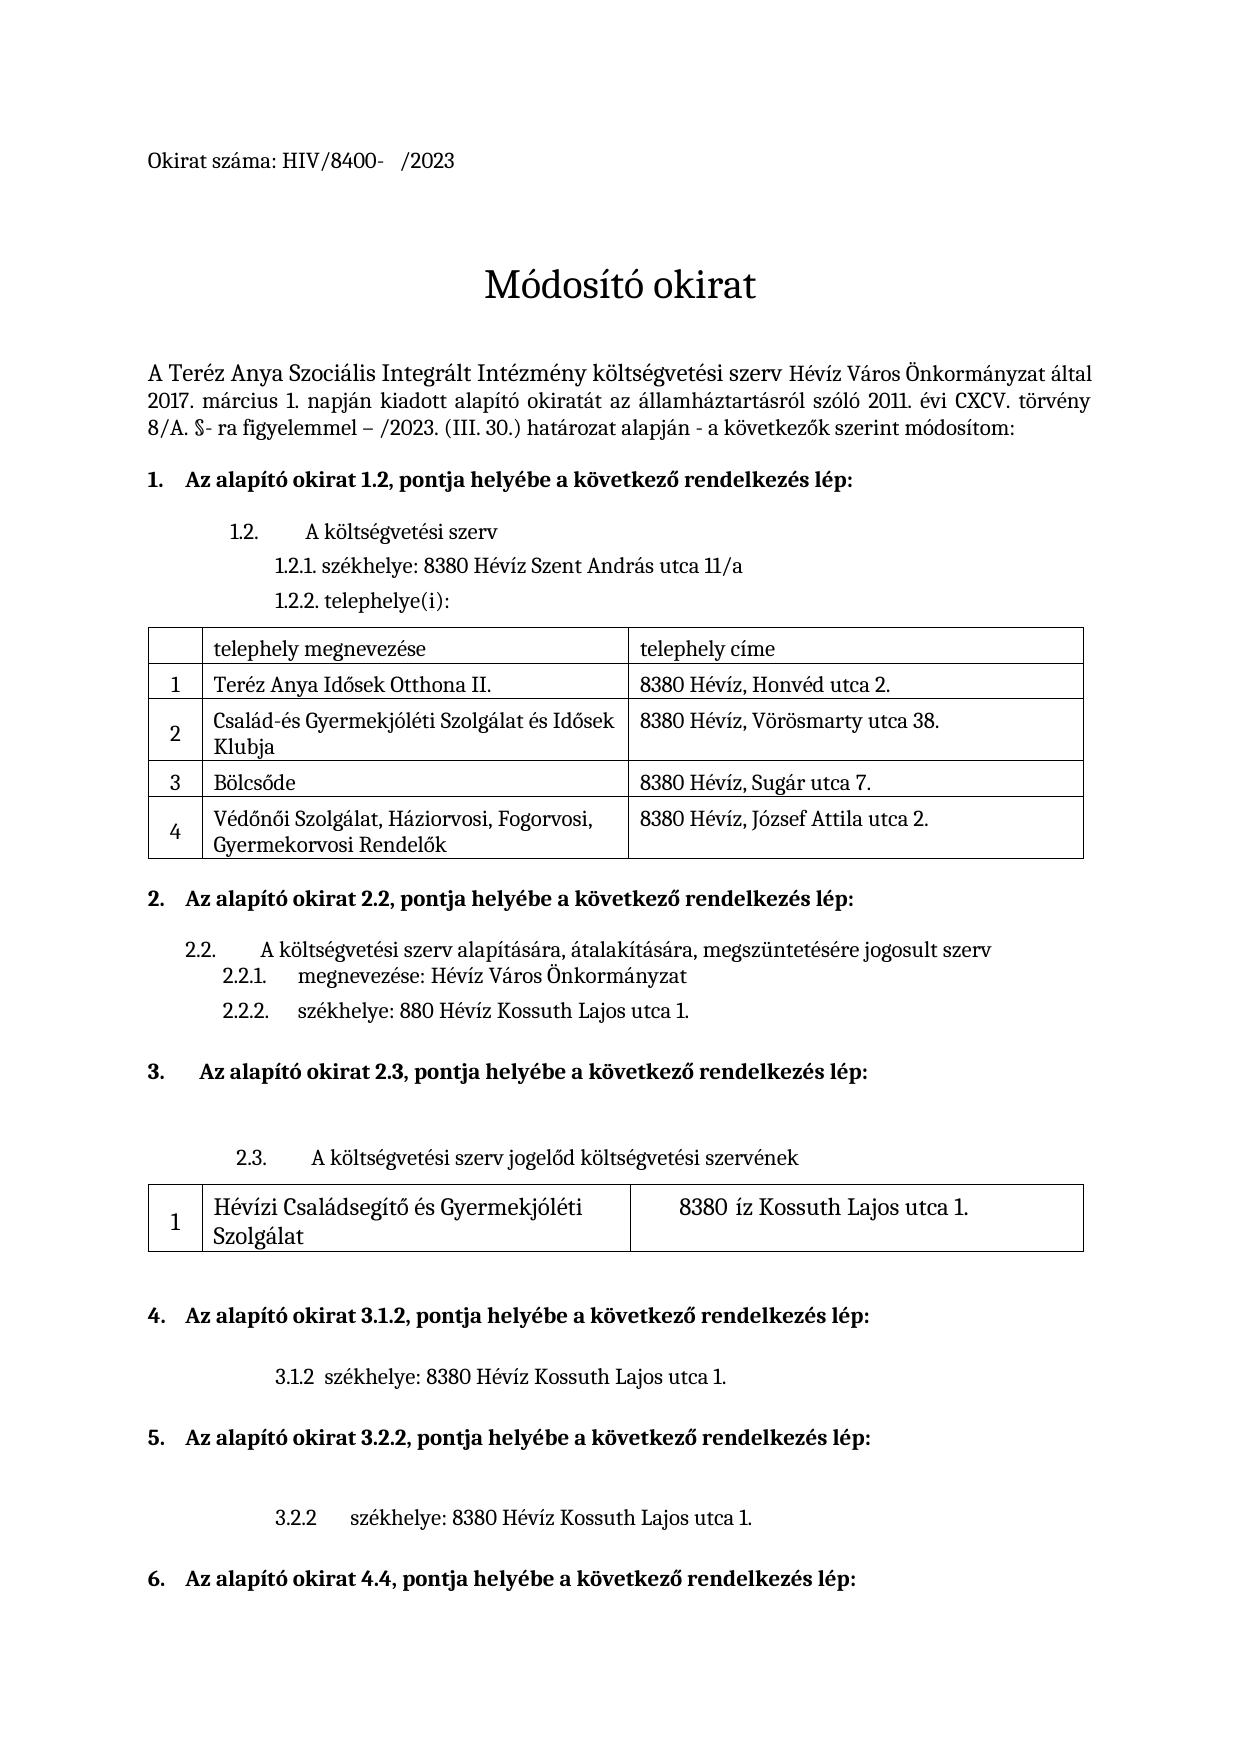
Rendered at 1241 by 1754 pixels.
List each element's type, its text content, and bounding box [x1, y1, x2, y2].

list megnevezése: Hévíz Város Önkormányzat [223, 963, 1093, 989]
table_cell 3 [149, 761, 202, 796]
text Okirat száma: HIV/8400- /2023 [148, 148, 1093, 174]
text Módosító okirat [148, 261, 1093, 309]
table_header íz Kossuth Lajos utca 1. [631, 1185, 1083, 1251]
table_cell 2 [149, 699, 202, 760]
list Az alapító okirat 2.3, pontja helyébe a következő rendelkezés lép: [148, 1059, 1093, 1085]
table_cell Család-és Gyermekjóléti Szolgálat és Idősek Klubja [203, 699, 628, 760]
table_cell Védőnői Szolgálat, Háziorvosi, Fogorvosi, Gyermekorvosi Rendelők [203, 797, 628, 858]
table_cell 8380 Hévíz, Honvéd utca 2. [629, 664, 1083, 698]
table_header telephely címe [629, 628, 1083, 662]
list székhelye: 8380 Hévíz Kossuth Lajos utca 1. [275, 1504, 1093, 1531]
text A Teréz Anya Szociális Integrált Intézmény költségvetési szerv Hévíz Város Önkormányzat által 2017. március 1. napján kiadott alapító okiratát az államháztartásról szóló 2011. évi CXCV. törvény 8/A. §- ra figyelemmel – /2023. (III. 30.) határozat alapján - a következők szerint módosítom: [148, 359, 1093, 441]
list székhelye: 880 Hévíz Kossuth Lajos utca 1. [223, 998, 1093, 1024]
list A költségvetési szerv alapítására, átalakítására, megszüntetésére jogosult szerv [185, 937, 1093, 963]
table_header [149, 628, 202, 662]
list Az alapító okirat 4.4, pontja helyébe a következő rendelkezés lép: [148, 1565, 1093, 1592]
list Az alapító okirat 2.2, pontja helyébe a következő rendelkezés lép: [148, 886, 1093, 912]
list A költségvetési szerv [230, 518, 1093, 545]
table_cell 8380 Hévíz, József Attila utca 2. [629, 797, 1083, 858]
list Az alapító okirat 3.1.2, pontja helyébe a következő rendelkezés lép: [148, 1303, 1093, 1329]
table_cell 4 [149, 797, 202, 858]
table_cell Teréz Anya Idősek Otthona II. [203, 664, 628, 698]
table_header telephely megnevezése [203, 628, 628, 662]
list Az alapító okirat 1.2, pontja helyébe a következő rendelkezés lép: [148, 467, 1093, 493]
list 1.2.2. telephelye(i): [275, 588, 1093, 614]
list 1.2.1. székhelye: 8380 Hévíz Szent András utca 11/a [275, 553, 1093, 579]
list A költségvetési szerv jogelőd költségvetési szervének [236, 1145, 1093, 1171]
table_cell 8380 Hévíz, Sugár utca 7. [629, 761, 1083, 796]
table_header Hévízi Családsegítő és Gyermekjóléti Szolgálat [203, 1185, 630, 1251]
list Az alapító okirat 3.2.2, pontja helyébe a következő rendelkezés lép: [148, 1425, 1093, 1452]
table_cell 8380 Hévíz, Vörösmarty utca 38. [629, 699, 1083, 760]
table_cell 1 [149, 664, 202, 698]
table_header 1 [149, 1185, 202, 1251]
table_cell Bölcsőde [203, 761, 628, 796]
list 3.1.2 székhelye: 8380 Hévíz Kossuth Lajos utca 1. [275, 1364, 1093, 1391]
